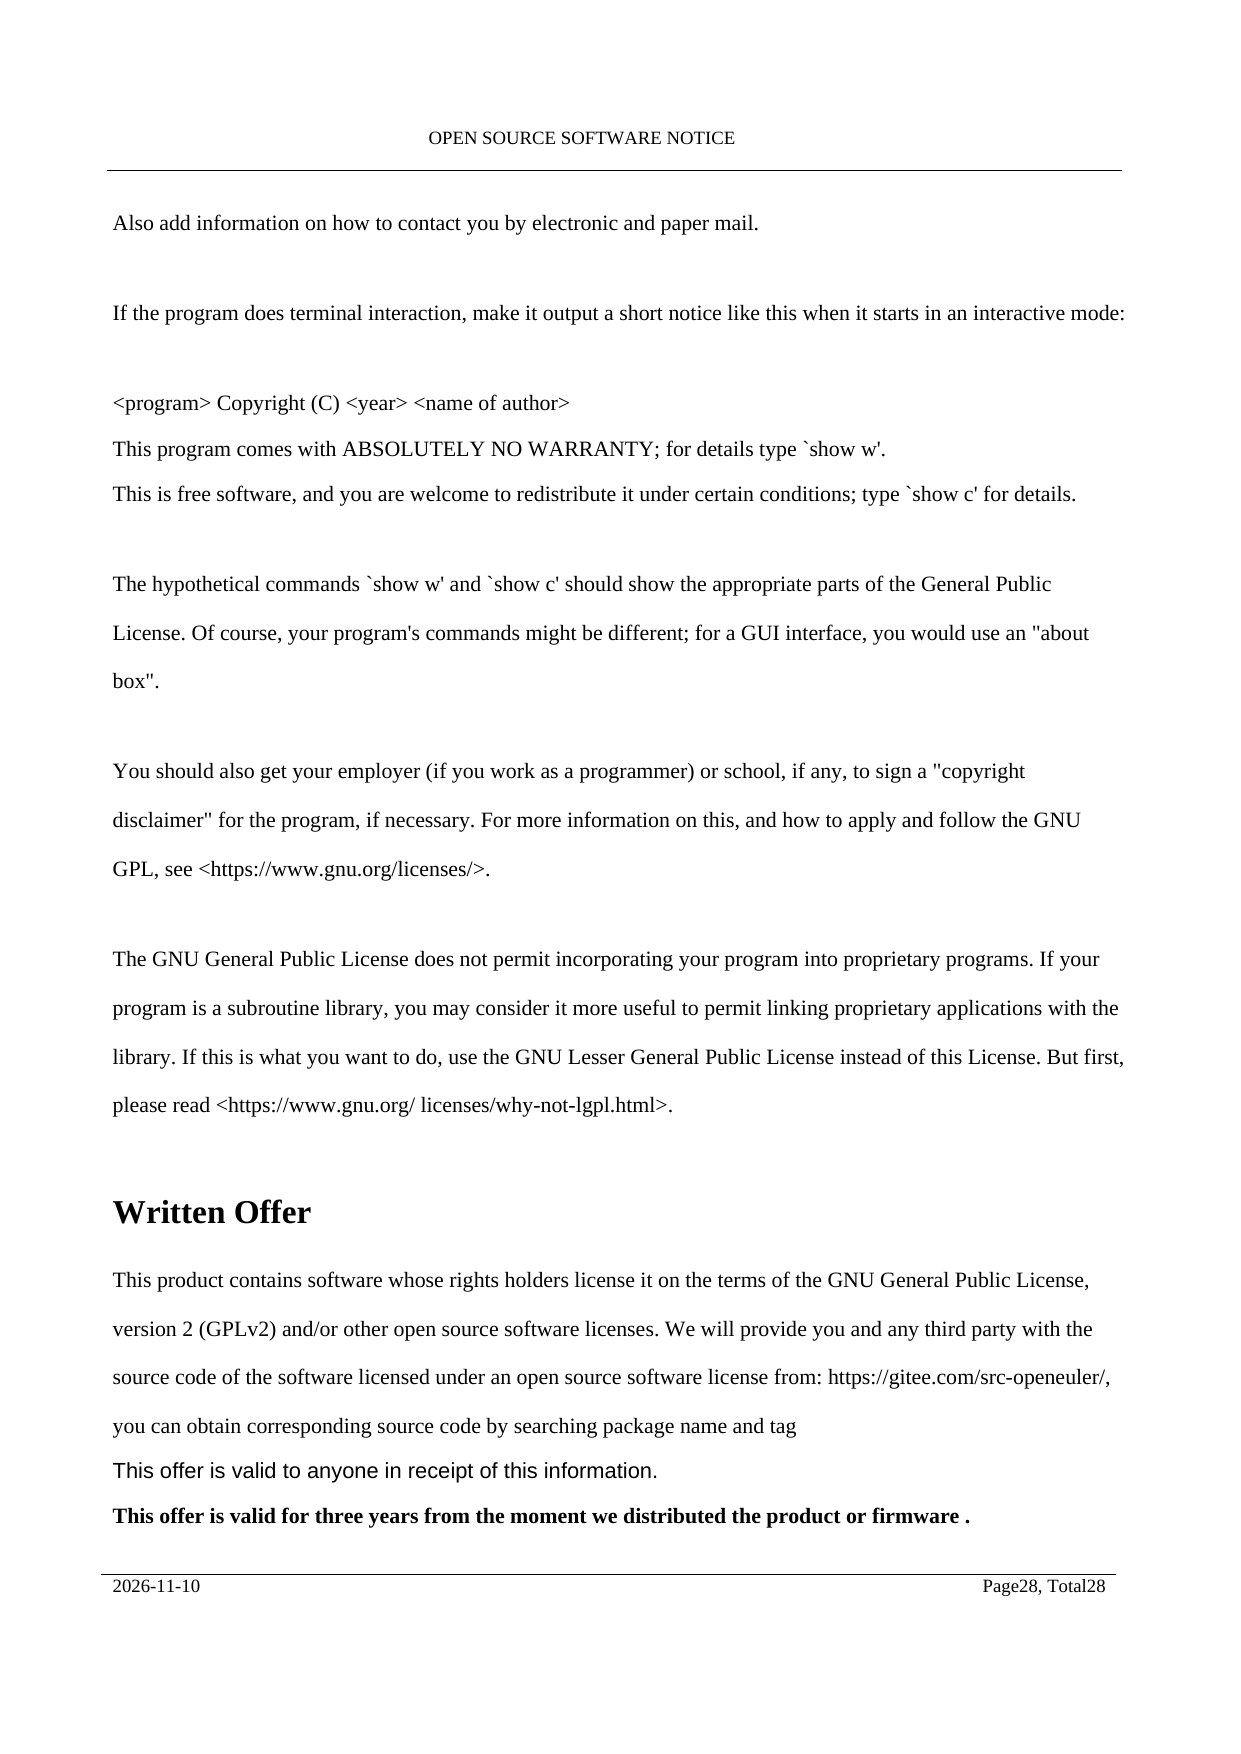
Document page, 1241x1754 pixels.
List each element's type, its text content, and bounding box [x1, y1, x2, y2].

text This product contains software whose rights holders license it on the terms of the GNU General Public License, version 2 (GPLv2) and/or other open source software licenses. We will provide you and any third party with the source code of the software licensed under an open source software license from: https://gitee.com/src-openeuler/, you can obtain corresponding source code by searching package name and tag [112, 1263, 1128, 1442]
text This is free software, and you are welcome to redistribute it under certain conditions; type `show c' for details. [112, 477, 1128, 509]
text The hypothetical commands `show w' and `show c' should show the appropriate parts of the General Public License. Of course, your program's commands might be different; for a GUI interface, you would use an "about box". [112, 567, 1128, 697]
text If the program does terminal interaction, make it output a short notice like this when it starts in an interactive mode: [112, 297, 1128, 329]
text This program comes with ABSOLUTELY NO WARRANTY; for details type `show w'. [112, 432, 1128, 464]
text The GNU General Public License does not permit incorporating your program into proprietary programs. If your program is a subroutine library, you may consider it more useful to permit linking proprietary applications with the library. If this is what you want to do, use the GNU Lesser General Public License instead of this License. But first, please read <https://www.gnu.org/ licenses/why-not-lgpl.html>. [112, 943, 1128, 1121]
text You should also get your employer (if you work as a programmer) or school, if any, to sign a "copyright disclaimer" for the program, if necessary. For more information on this, and how to apply and follow the GNU GPL, see <https://www.gnu.org/licenses/>. [112, 755, 1128, 885]
text Also add information on how to contact you by electronic and paper mail. [112, 206, 1128, 239]
text This offer is valid for three years from the moment we distributed the product or firmware . [112, 1500, 1128, 1532]
text Written Offer [112, 1179, 1128, 1244]
text This offer is valid to anyone in receipt of this information. [112, 1454, 1128, 1487]
text <program> Copyright (C) <year> <name of author> [112, 387, 1128, 419]
